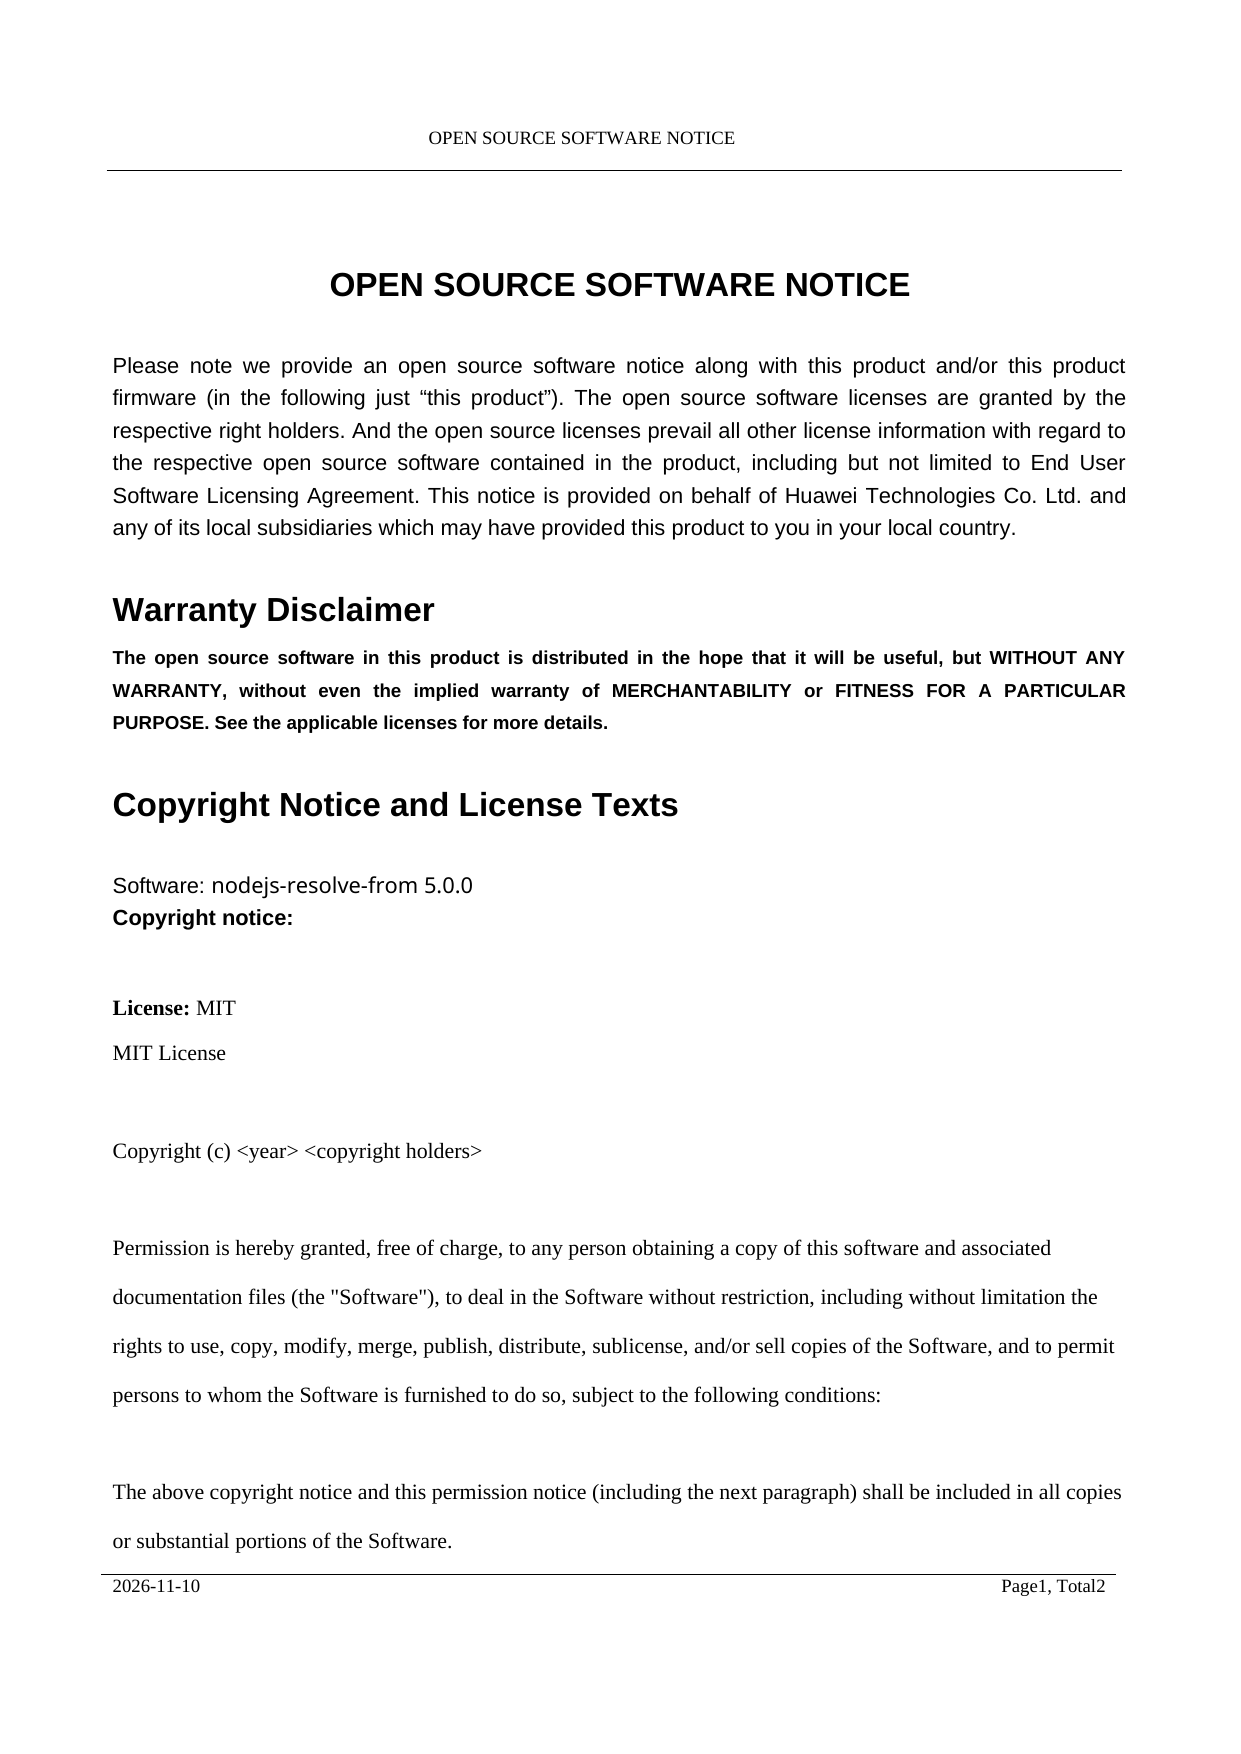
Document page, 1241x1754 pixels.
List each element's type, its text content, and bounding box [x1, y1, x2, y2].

text Warranty Disclaimer [112, 576, 1128, 641]
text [112, 1037, 1128, 1557]
text Please note we provide an open source software notice along with this product and/or this product firmware (in the following just “this product”). The open source software licenses are granted by the respective right holders. And the open source licenses prevail all other license information with regard to the respective open source software contained in the product, including but not limited to End User Software Licensing Agreement. This notice is provided on behalf of Huawei Technologies Co. Ltd. and any of its local subsidiaries which may have provided this product to you in your local country. [112, 349, 1128, 544]
text OPEN SOURCE SOFTWARE NOTICE [112, 251, 1128, 316]
text License: MIT [112, 992, 1128, 1024]
text The open source software in this product is distributed in the hope that it will be useful, but WITHOUT ANY WARRANTY, without even the implied warranty of MERCHANTABILITY or FITNESS FOR A PARTICULAR PURPOSE. See the applicable licenses for more details. [112, 641, 1128, 739]
text Copyright notice: [112, 901, 1128, 934]
text Software: nodejs-resolve-from 5.0.0 [112, 869, 1128, 901]
text Copyright Notice and License Texts [112, 771, 1128, 836]
